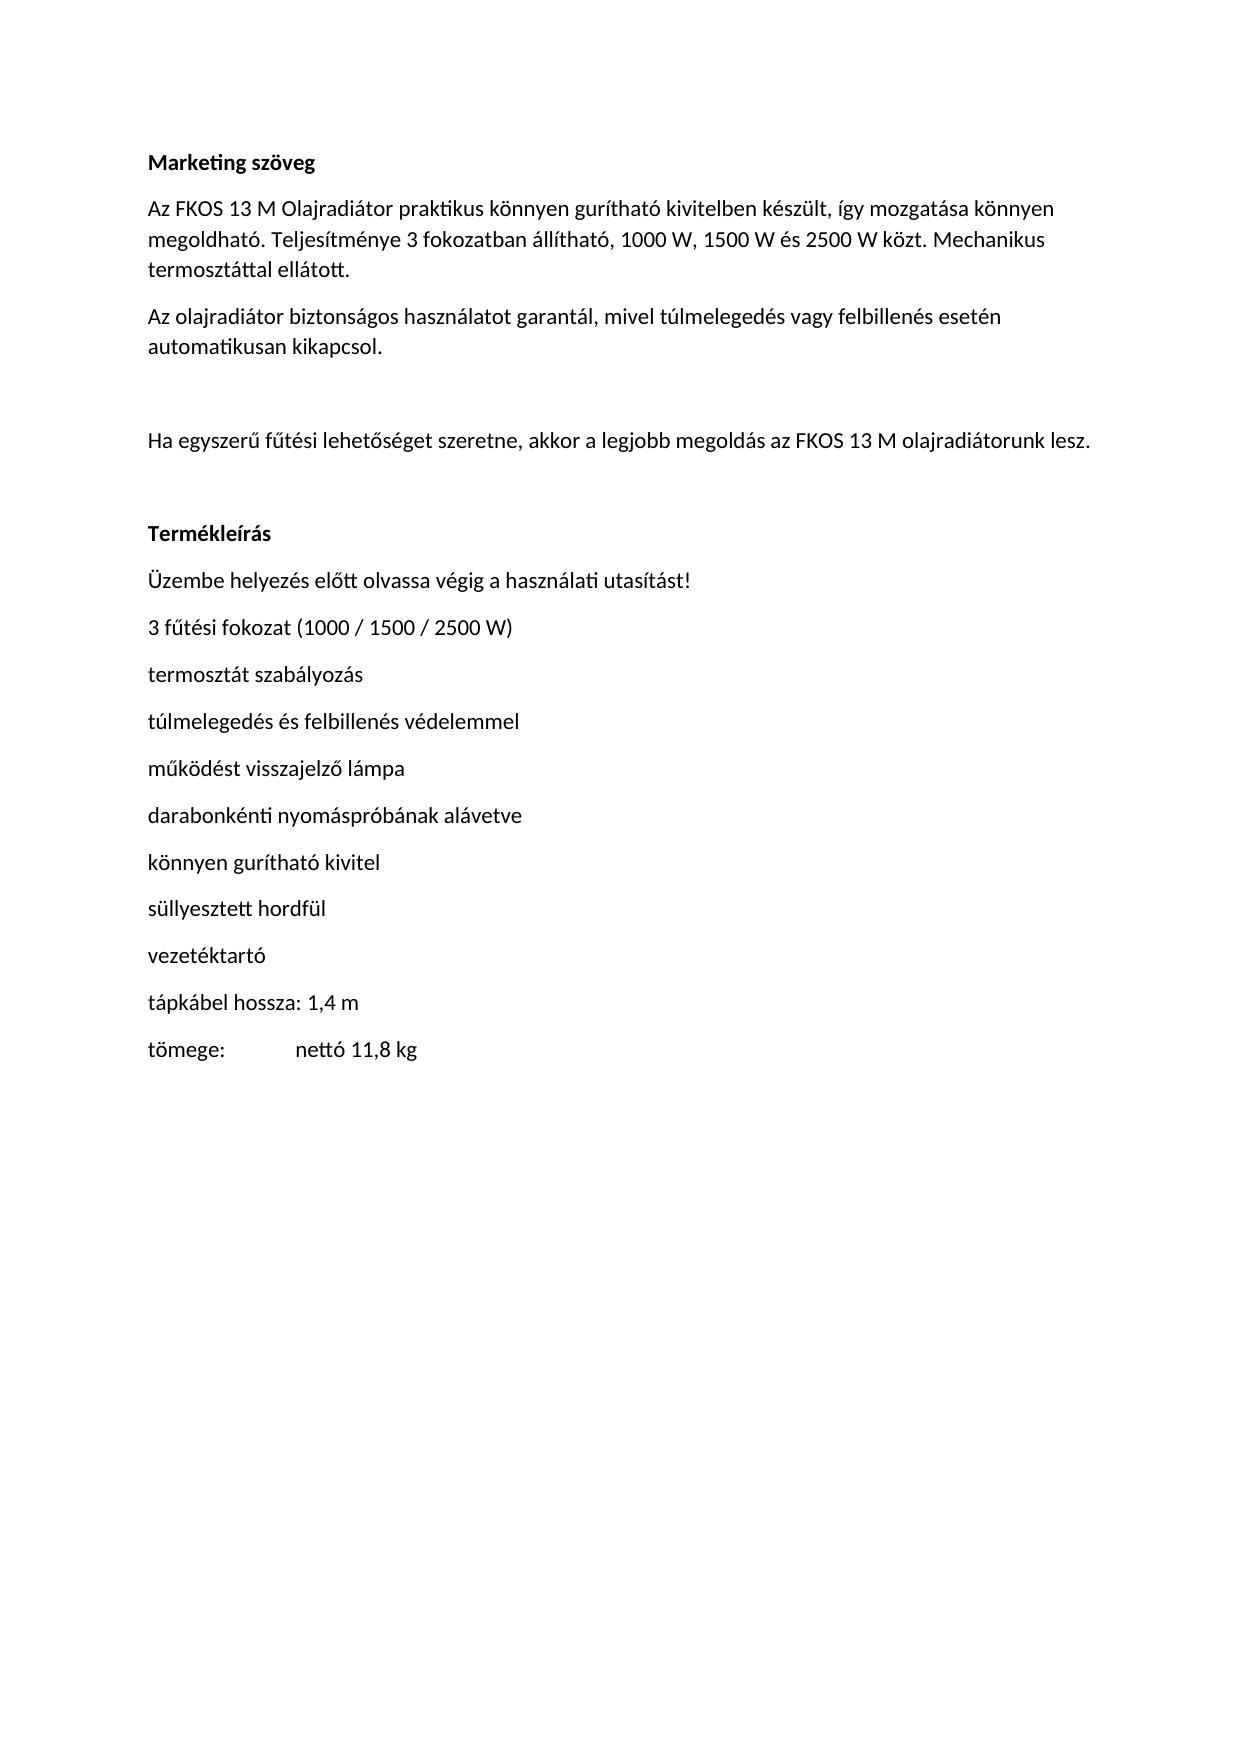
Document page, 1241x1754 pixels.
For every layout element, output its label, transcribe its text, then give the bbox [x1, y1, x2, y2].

text Üzembe helyezés előtt olvassa végig a használati utasítást! [148, 566, 1093, 594]
text Ha egyszerű fűtési lehetőséget szeretne, akkor a legjobb megoldás az FKOS 13 M olajradiátorunk lesz. [148, 426, 1093, 454]
text működést visszajelző lámpa [148, 754, 1093, 782]
text Marketing szöveg [148, 148, 1093, 176]
text vezetéktartó [148, 941, 1093, 969]
text darabonkénti nyomáspróbának alávetve [148, 801, 1093, 829]
text 3 fűtési fokozat (1000 / 1500 / 2500 W) [148, 613, 1093, 641]
text süllyesztett hordfül [148, 894, 1093, 922]
text Az FKOS 13 M Olajradiátor praktikus könnyen gurítható kivitelben készült, így mozgatása könnyen megoldható. Teljesítménye 3 fokozatban állítható, 1000 W, 1500 W és 2500 W közt. Mechanikus termosztáttal ellátott. [148, 194, 1093, 283]
text könnyen gurítható kivitel [148, 848, 1093, 876]
text Termékleírás [148, 519, 1093, 547]
text Az olajradiátor biztonságos használatot garantál, mivel túlmelegedés vagy felbillenés esetén automatikusan kikapcsol. [148, 302, 1093, 360]
text termosztát szabályozás [148, 660, 1093, 688]
text tápkábel hossza: 1,4 m [148, 988, 1093, 1016]
text tömege: nettó 11,8 kg [148, 1035, 1093, 1063]
text túlmelegedés és felbillenés védelemmel [148, 707, 1093, 735]
